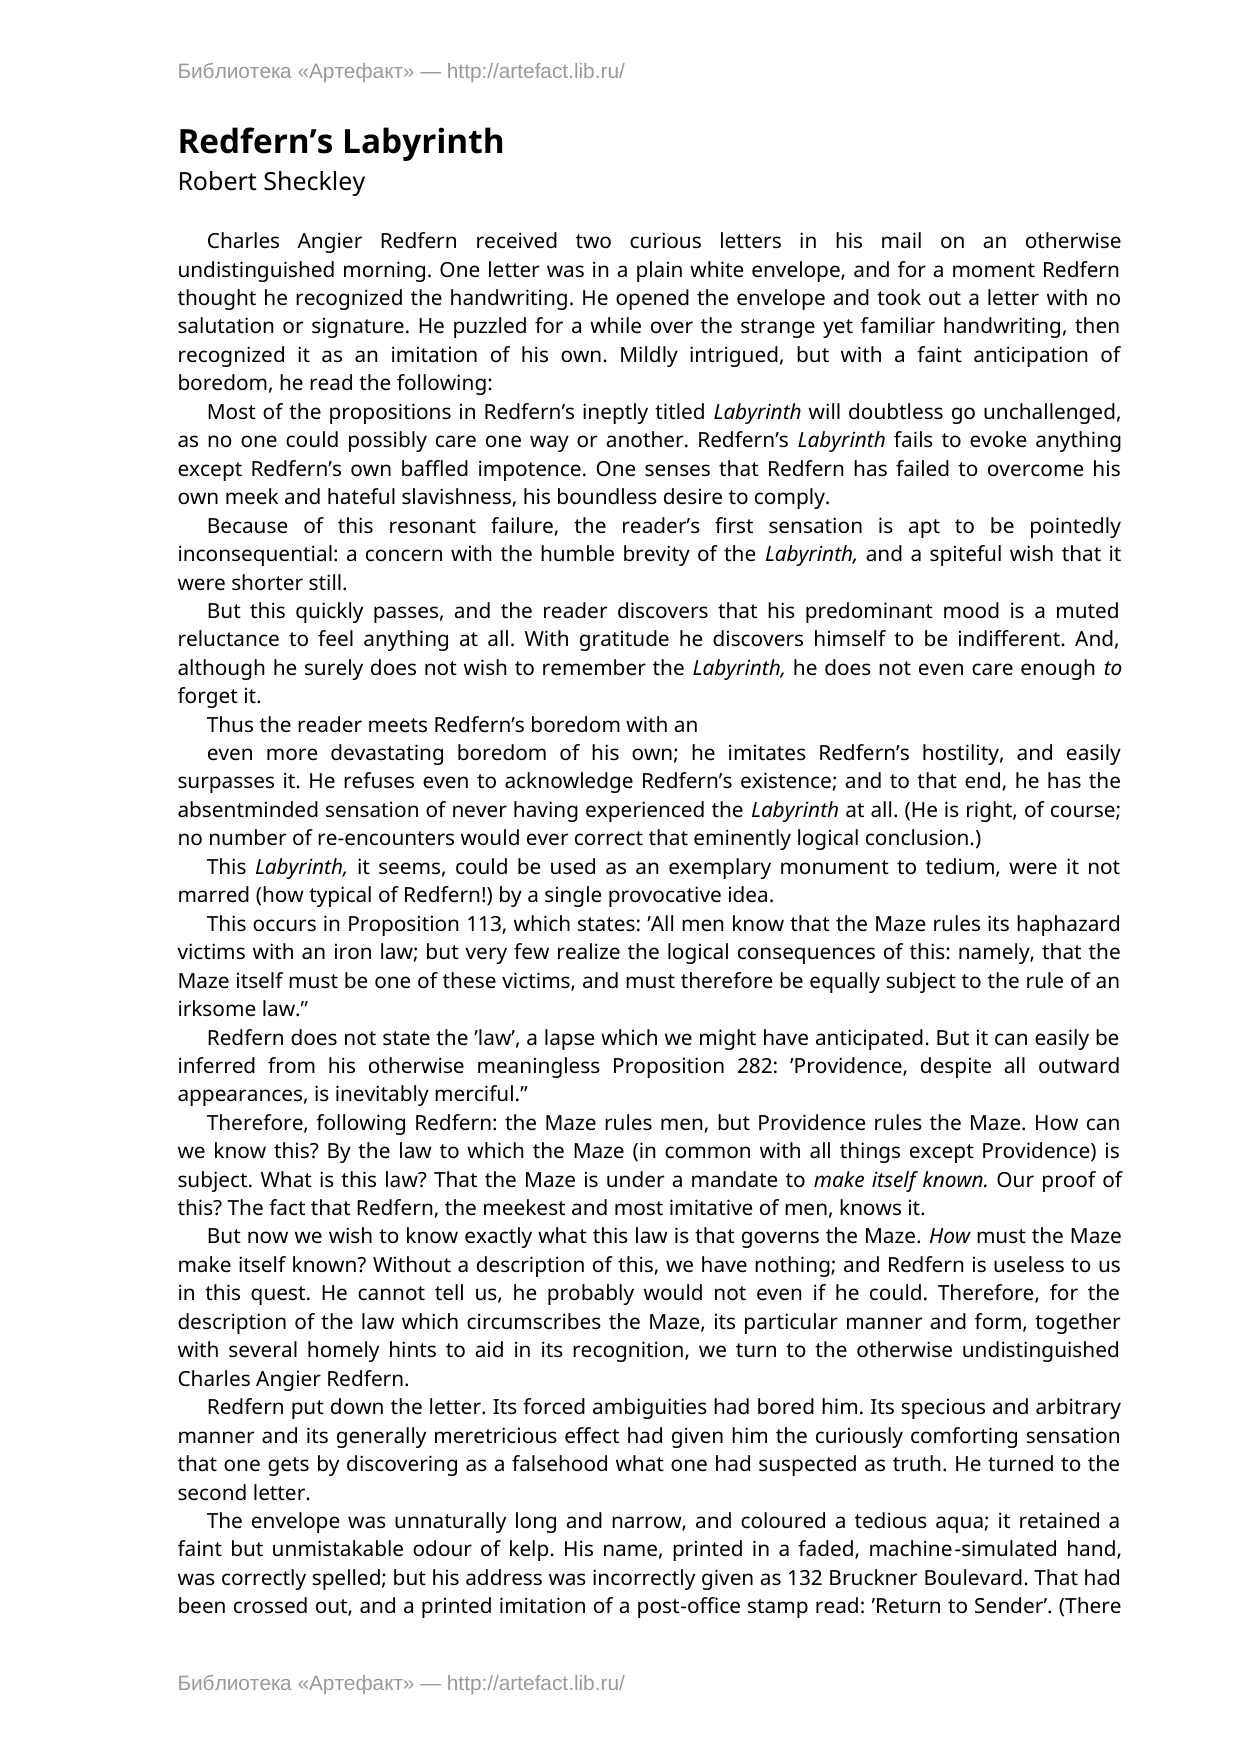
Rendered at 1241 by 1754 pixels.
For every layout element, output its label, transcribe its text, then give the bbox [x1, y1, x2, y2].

text Therefore, following Redfern: the Maze rules men, but Providence rules the Maze. How can we know this? By the law to which the Maze (in common with all things except Providence) is subject. What is this law? That the Maze is under a mandate to make itself known. Our proof of this? The fact that Redfern, the meekest and most imitative of men, knows it. [177, 1108, 1122, 1222]
text Robert Sheckley [177, 163, 1122, 226]
text Most of the propositions in Redfern’s ineptly titled Labyrinth will doubtless go unchallenged, as no one could possibly care one way or another. Redfern’s Labyrinth fails to evoke anything except Redfern’s own baffled impotence. One senses that Redfern has failed to overcome his own meek and hateful slavishness, his boundless desire to comply. [177, 397, 1122, 511]
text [177, 1506, 1122, 1620]
text Because of this resonant failure, the reader’s first sensation is apt to be pointedly inconsequential: a concern with the humble brevity of the Labyrinth, and a spiteful wish that it were shorter still. [177, 511, 1122, 596]
text But this quickly passes, and the reader discovers that his predominant mood is a muted reluctance to feel anything at all. With gratitude he discovers himself to be indifferent. And, although he surely does not wish to remember the Labyrinth, he does not even care enough to forget it. [177, 596, 1122, 710]
text Redfern does not state the ’law’, a lapse which we might have anticipated. But it can easily be inferred from his otherwise meaningless Proposition 282: ’Providence, despite all outward appearances, is inevitably merciful.” [177, 1023, 1122, 1108]
subtitle Redfern’s Labyrinth [177, 118, 1122, 163]
text This Labyrinth, it seems, could be used as an exemplary monument to tedium, were it not marred (how typical of Redfern!) by a single provocative idea. [177, 852, 1122, 909]
text Charles Angier Redfern received two curious letters in his mail on an otherwise undistinguished morning. One letter was in a plain white envelope, and for a moment Redfern thought he recognized the handwriting. He opened the envelope and took out a letter with no salutation or signature. He puzzled for a while over the strange yet familiar handwriting, then recognized it as an imitation of his own. Mildly intrigued, but with a faint anticipation of boredom, he read the following: [177, 226, 1122, 397]
text But now we wish to know exactly what this law is that governs the Maze. How must the Maze make itself known? Without a description of this, we have nothing; and Redfern is useless to us in this quest. He cannot tell us, he probably would not even if he could. Therefore, for the description of the law which circumscribes the Maze, its particular manner and form, together with several homely hints to aid in its recognition, we turn to the otherwise undistinguished Charles Angier Redfern. [177, 1222, 1122, 1392]
text Redfern put down the letter. Its forced ambiguities had bored him. Its specious and arbitrary manner and its generally meretricious effect had given him the curiously comforting sensation that one gets by discovering as a falsehood what one had suspected as truth. He turned to the second letter. [177, 1392, 1122, 1506]
text This occurs in Proposition 113, which states: ’All men know that the Maze rules its haphazard victims with an iron law; but very few realize the logical consequences of this: namely, that the Maze itself must be one of these victims, and must therefore be equally subject to the rule of an irksome law.” [177, 909, 1122, 1023]
text even more devastating boredom of his own; he imitates Redfern’s hostility, and easily surpasses it. He refuses even to acknowledge Redfern’s existence; and to that end, he has the absentminded sensation of never having experienced the Labyrinth at all. (He is right, of course; no number of re-encounters would ever correct that eminently logical conclusion.) [177, 738, 1122, 852]
text Thus the reader meets Redfern’s boredom with an [177, 710, 1122, 738]
